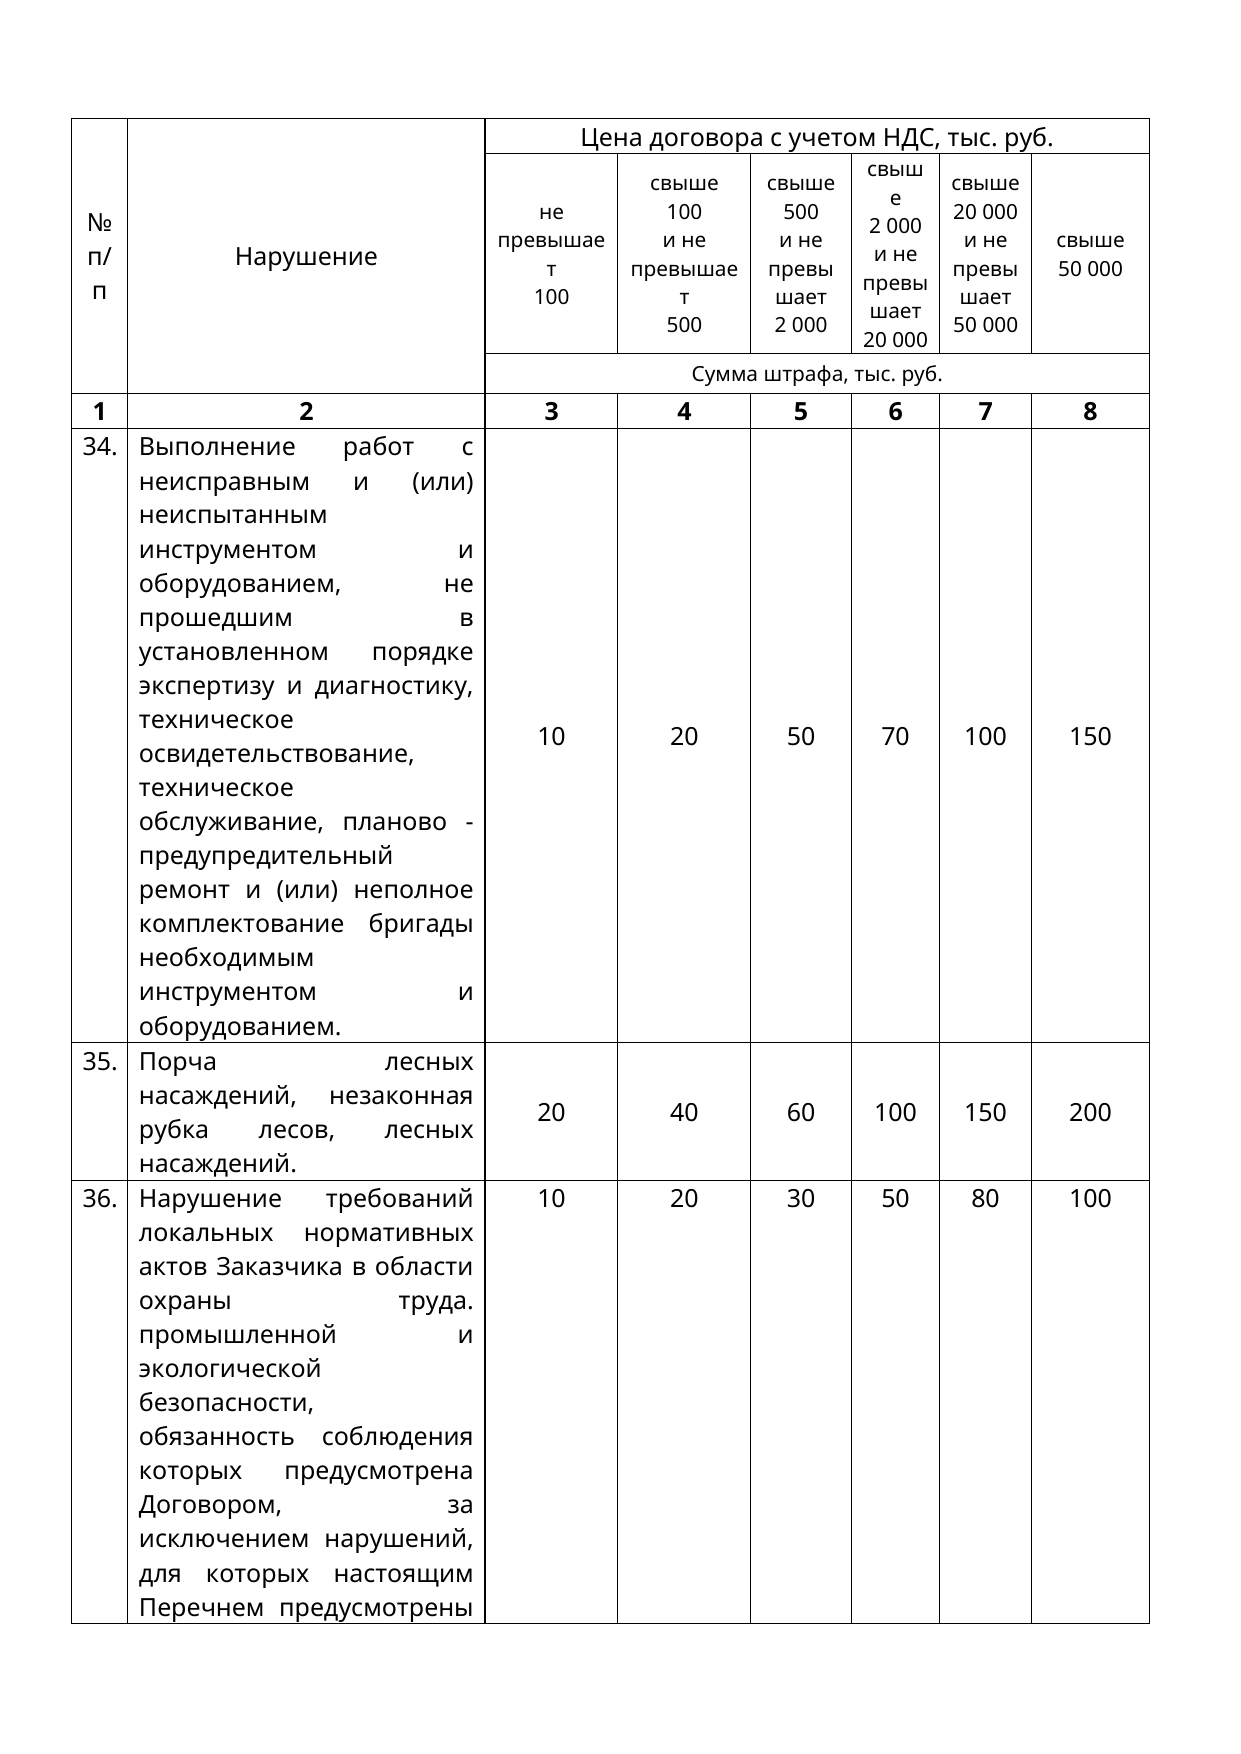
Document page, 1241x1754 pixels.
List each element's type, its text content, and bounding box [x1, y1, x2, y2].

table_cell 200 [1032, 1043, 1149, 1179]
table_cell [72, 429, 127, 1042]
table_header Нарушение [128, 119, 484, 393]
table_cell 8 [1032, 394, 1149, 428]
table_cell 150 [1032, 429, 1149, 1042]
table_header № п/п [72, 119, 127, 393]
table_cell 2 [128, 394, 484, 428]
table_cell 7 [940, 394, 1031, 428]
table_cell 3 [486, 394, 617, 428]
table_cell 100 [1032, 1181, 1149, 1623]
table_cell 50 [751, 429, 851, 1042]
table_cell свыше 500 и не превышает 2 000 [751, 154, 851, 353]
table_cell свыше 50 000 [1032, 154, 1149, 353]
table_header Цена договора с учетом НДС, тыс. руб. [486, 119, 1149, 153]
table_cell 10 [486, 429, 617, 1042]
table_cell 80 [940, 1181, 1031, 1623]
table_cell 50 [852, 1181, 939, 1623]
table_cell [72, 1181, 127, 1623]
table_cell 100 [852, 1043, 939, 1179]
table_cell Порча лесных насаждений, незаконная рубка лесов, лесных насаждений. [128, 1043, 484, 1179]
table_cell 20 [486, 1043, 617, 1179]
table_cell 30 [751, 1181, 851, 1623]
table_cell 4 [618, 394, 750, 428]
table_cell 1 [72, 394, 127, 428]
table_cell 100 [940, 429, 1031, 1042]
table_cell [72, 1043, 127, 1179]
table_cell 60 [751, 1043, 851, 1179]
table_cell 40 [618, 1043, 750, 1179]
table_cell 70 [852, 429, 939, 1042]
table_cell 6 [852, 394, 939, 428]
table_cell 20 [618, 1181, 750, 1623]
table_cell Сумма штрафа, тыс. руб. [486, 354, 1149, 393]
table_cell свыше 2 000 и не превышает 20 000 [852, 154, 939, 353]
table_cell Выполнение работ с неисправным и (или) неиспытанным инструментом и оборудованием, не прошедшим в установленном порядке экспертизу и диагностику, техническое освидетельствование, техническое обслуживание, планово - предупредительный ремонт и (или) неполное комплектование бригады необходимым инструментом и оборудованием. [128, 429, 484, 1042]
table_cell 150 [940, 1043, 1031, 1179]
table_cell свыше 20 000 и не превышает 50 000 [940, 154, 1031, 353]
table_cell не превышает 100 [486, 154, 617, 353]
table_cell 20 [618, 429, 750, 1042]
table_cell 5 [751, 394, 851, 428]
table_cell свыше 100 и не превышает 500 [618, 154, 750, 353]
table_cell 10 [486, 1181, 617, 1623]
